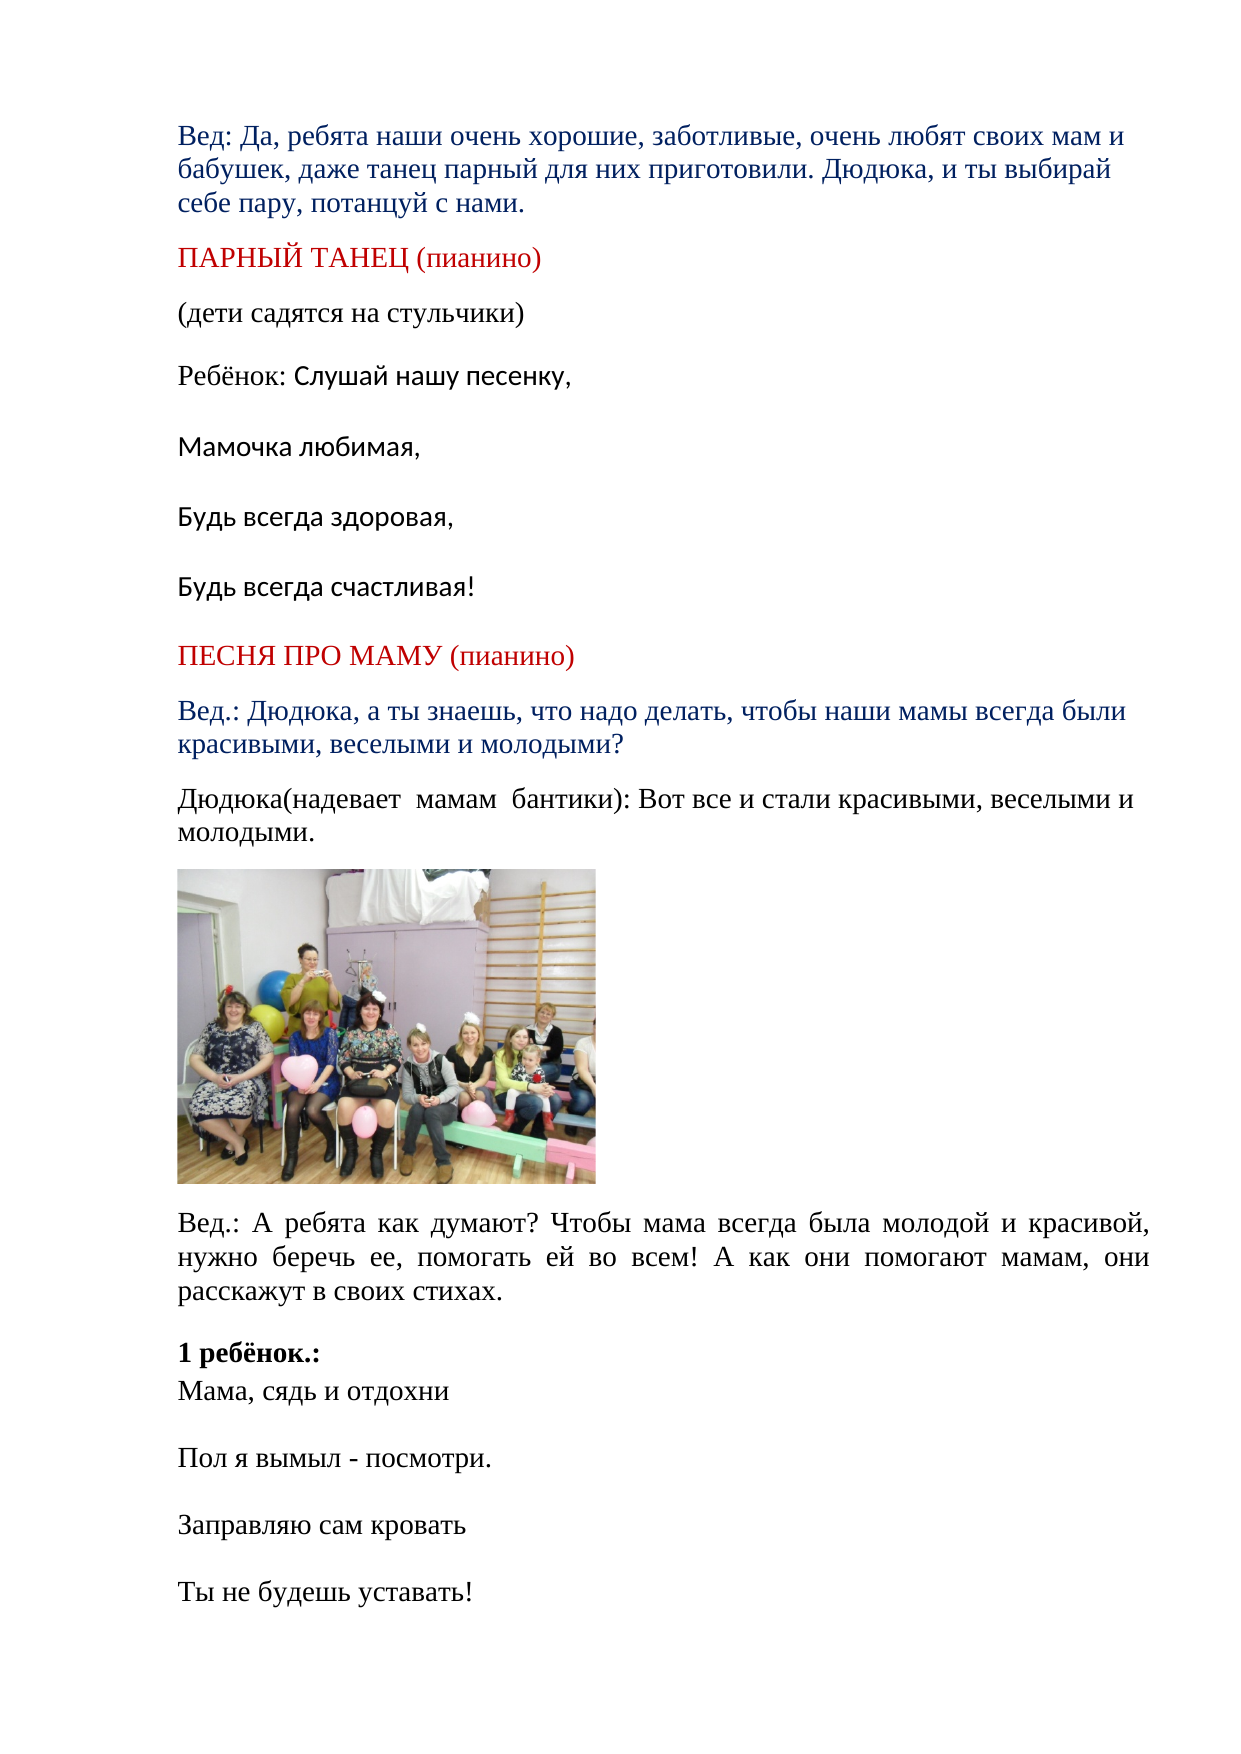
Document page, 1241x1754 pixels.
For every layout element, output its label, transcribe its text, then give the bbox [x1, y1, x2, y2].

text Вед: Да, ребята наши очень хорошие, заботливые, очень любят своих мам и бабушек, даже танец парный для них приготовили. Дюдюка, и ты выбирай себе пару, потанцуй с нами. [177, 118, 1152, 219]
text Вед.: А ребята как думают? Чтобы мама всегда была молодой и красивой, нужно беречь ее, помогать ей во всем! А как они помогают мамам, они расскажут в своих стихах. [177, 1204, 1152, 1306]
text Мама, сядь и отдохни [177, 1373, 1152, 1407]
text Будь всегда здоровая, [177, 498, 1152, 533]
text Ты не будешь уставать! [177, 1574, 1152, 1607]
text Заправляю сам кровать [177, 1507, 1152, 1541]
text ПАРНЫЙ ТАНЕЦ (пианино) [177, 240, 1152, 273]
text Пол я вымыл - посмотри. [177, 1440, 1152, 1474]
text ПЕСНЯ ПРО МАМУ (пианино) [177, 638, 1152, 671]
picture [177, 869, 596, 1184]
text (дети садятся на стульчики) [177, 295, 1152, 328]
text Мамочка любимая, [177, 428, 1152, 463]
text 1 ребёнок.: [177, 1335, 1152, 1368]
text Ребёнок: Слушай нашу песенку, [177, 357, 1152, 393]
text Вед.: Дюдюка, а ты знаешь, что надо делать, чтобы наши мамы всегда были красивыми, веселыми и молодыми? [177, 693, 1152, 760]
text Дюдюка(надевает мамам бантики): Вот все и стали красивыми, веселыми и молодыми. [177, 781, 1152, 848]
text Будь всегда счастливая! [177, 568, 1152, 603]
